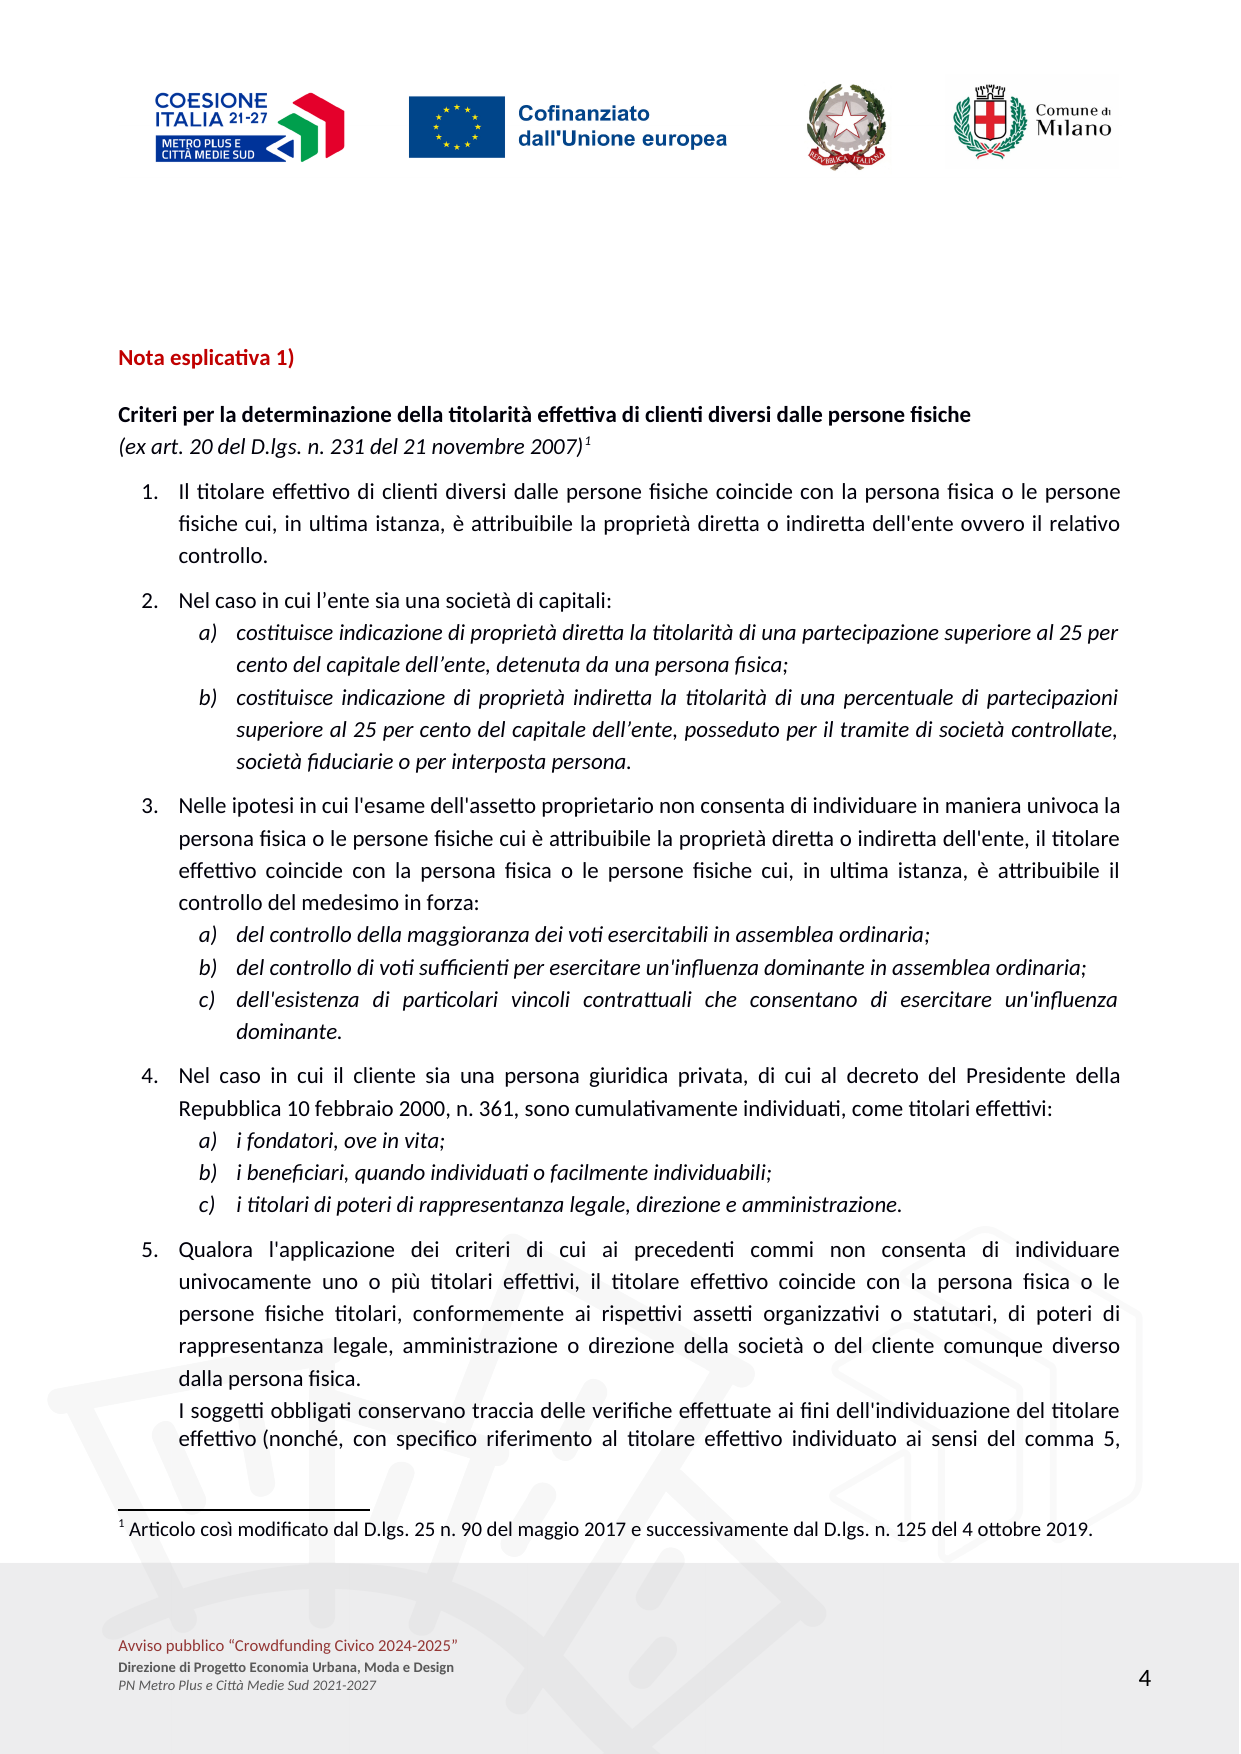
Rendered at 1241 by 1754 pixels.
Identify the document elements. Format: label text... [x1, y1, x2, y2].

list costituisce indicazione di proprietà indiretta la titolarità di una percentuale di partecipazioni superiore al 25 per cento del capitale dell’ente, posseduto per il tramite di società controllate, società fiduciarie o per interposta persona. [199, 683, 1122, 775]
list i beneficiari, quando individuati o facilmente individuabili; [199, 1158, 1122, 1186]
text (ex art. 20 del D.lgs. n. 231 del 21 novembre 2007) [118, 432, 1122, 460]
picture [0, 1128, 1239, 1754]
picture [118, 73, 1122, 178]
list dell'esistenza di particolari vincoli contrattuali che consentano di esercitare un'influenza dominante. [199, 985, 1122, 1045]
list Qualora l'applicazione dei criteri di cui ai precedenti commi non consenta di individuare univocamente uno o più titolari effettivi, il titolare effettivo coincide con la persona fisica o le persone fisiche titolari, conformemente ai rispettivi assetti organizzativi o statutari, di poteri di rappresentanza legale, amministrazione o direzione della società o del cliente comunque diverso dalla persona fisica. [141, 1235, 1122, 1392]
list i titolari di poteri di rappresentanza legale, direzione e amministrazione. [199, 1190, 1122, 1218]
list Il titolare effettivo di clienti diversi dalle persone fisiche coincide con la persona fisica o le persone fisiche cui, in ultima istanza, è attribuibile la proprietà diretta o indiretta dell'ente ovvero il relativo controllo. [141, 477, 1122, 569]
list Nel caso in cui il cliente sia una persona giuridica privata, di cui al decreto del Presidente della Repubblica 10 febbraio 2000, n. 361, sono cumulativamente individuati, come titolari effettivi: [141, 1062, 1122, 1122]
text Nota esplicativa 1) [118, 343, 1122, 371]
text Criteri per la determinazione della titolarità effettiva di clienti diversi dalle persone fisiche [118, 400, 1122, 428]
list costituisce indicazione di proprietà diretta la titolarità di una partecipazione superiore al 25 per cento del capitale dell’ente, detenuta da una persona fisica; [199, 618, 1122, 678]
list del controllo di voti sufficienti per esercitare un'influenza dominante in assemblea ordinaria; [199, 953, 1122, 981]
list Nel caso in cui l’ente sia una società di capitali: [141, 586, 1122, 614]
list del controllo della maggioranza dei voti esercitabili in assemblea ordinaria; [199, 920, 1122, 948]
list i fondatori, ove in vita; [199, 1126, 1122, 1154]
list Nelle ipotesi in cui l'esame dell'assetto proprietario non consenta di individuare in maniera univoca la persona fisica o le persone fisiche cui è attribuibile la proprietà diretta o indiretta dell'ente, il titolare effettivo coincide con la persona fisica o le persone fisiche cui, in ultima istanza, è attribuibile il controllo del medesimo in forza: [141, 792, 1122, 916]
